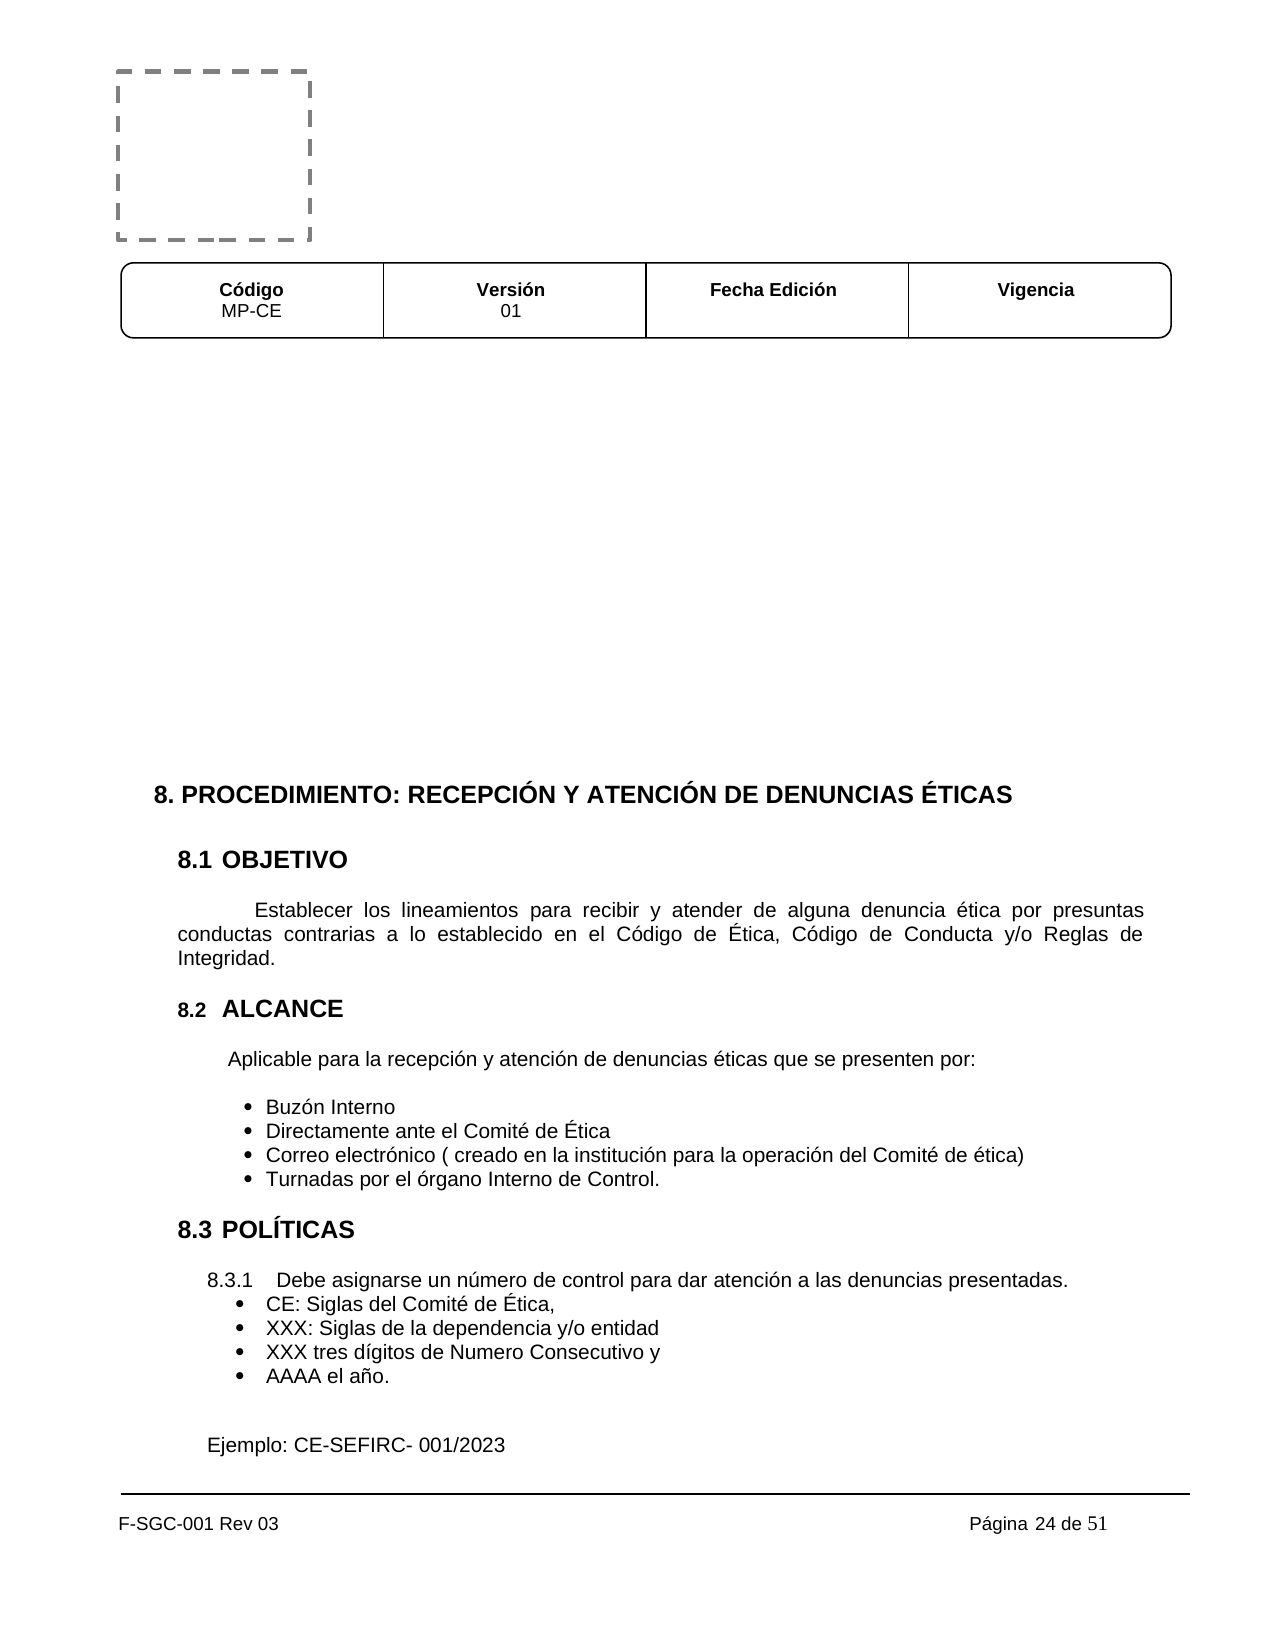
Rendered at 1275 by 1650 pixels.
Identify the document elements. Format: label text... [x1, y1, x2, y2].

list AAAA el año. [236, 1364, 1145, 1388]
text Establecer los lineamientos para recibir y atender de alguna denuncia ética por presuntas conductas contrarias a lo establecido en el Código de Ética, Código de Conducta y/o Reglas de Integridad. [177, 898, 1145, 970]
text Aplicable para la recepción y atención de denuncias éticas que se presenten por: [177, 1047, 1145, 1071]
list Correo electrónico ( creado en la institución para la operación del Comité de ética) [223, 1143, 1145, 1167]
list Turnadas por el órgano Interno de Control. [223, 1167, 1145, 1191]
list 8.3.1 Debe asignarse un número de control para dar atención a las denuncias presentadas. [207, 1267, 1145, 1291]
list POLÍTICAS [177, 1215, 1145, 1243]
list XXX tres dígitos de Numero Consecutivo y [236, 1339, 1145, 1364]
list XXX: Siglas de la dependencia y/o entidad [236, 1316, 1145, 1339]
list OBJETIVO [177, 845, 1145, 874]
list CE: Siglas del Comité de Ética, [236, 1291, 1145, 1316]
list Directamente ante el Comité de Ética [223, 1119, 1145, 1143]
list Buzón Interno [223, 1094, 1145, 1119]
text 8. PROCEDIMIENTO: RECEPCIÓN Y ATENCIÓN DE DENUNCIAS ÉTICAS [148, 780, 1145, 808]
list Ejemplo: CE-SEFIRC- 001/2023 [207, 1433, 1145, 1457]
list ALCANCE [177, 994, 1145, 1023]
